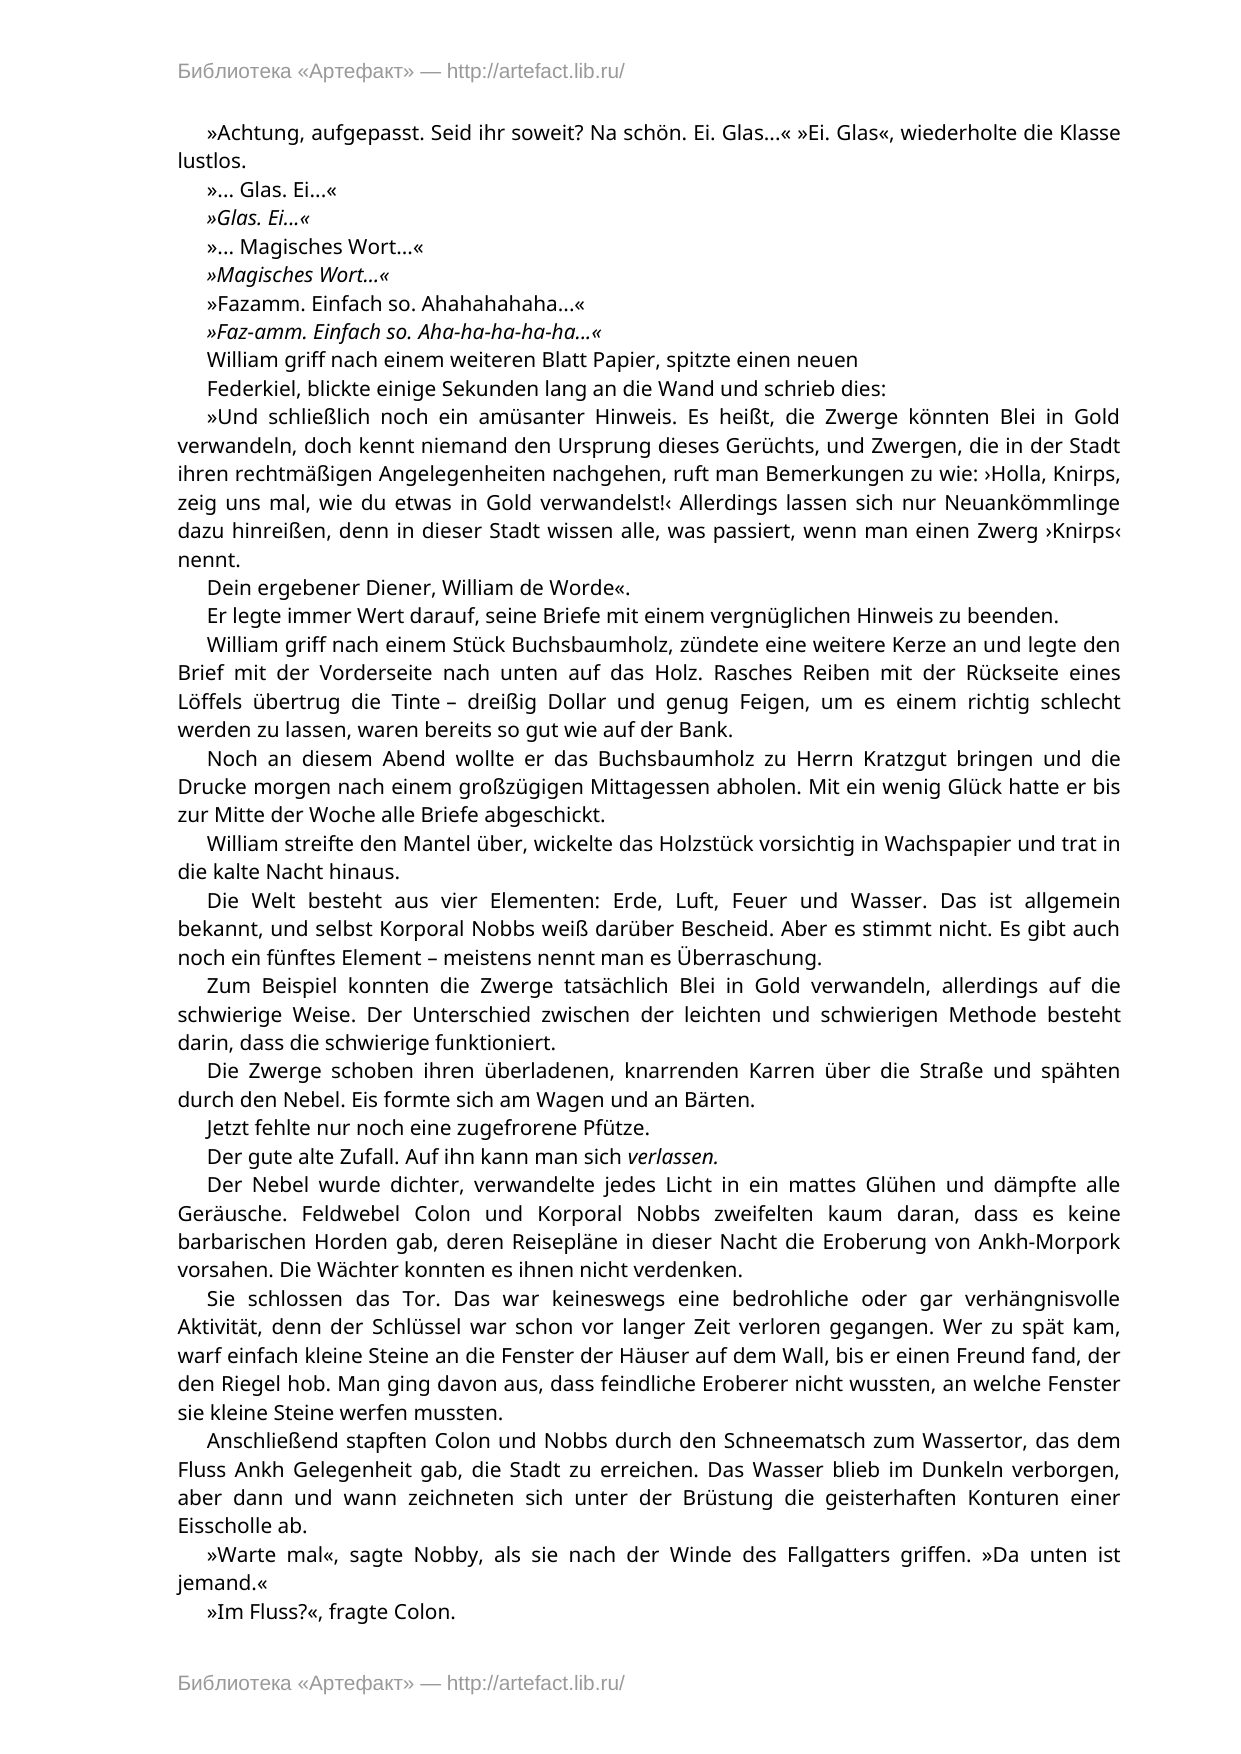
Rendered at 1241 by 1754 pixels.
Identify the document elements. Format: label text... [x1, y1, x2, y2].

text Zum Beispiel konnten die Zwerge tatsächlich Blei in Gold verwandeln, allerdings auf die schwierige Weise. Der Unterschied zwischen der leichten und schwierigen Methode besteht darin, dass die schwierige funktioniert. [177, 971, 1122, 1057]
text »Magisches Wort...« [177, 260, 1122, 289]
text Der Nebel wurde dichter, verwandelte jedes Licht in ein mattes Glühen und dämpfte alle Geräusche. Feldwebel Colon und Korporal Nobbs zweifelten kaum daran, dass es keine barbarischen Horden gab, deren Reisepläne in dieser Nacht die Eroberung von Ankh-Morpork vorsahen. Die Wächter konnten es ihnen nicht verdenken. [177, 1170, 1122, 1284]
text Die Welt besteht aus vier Elementen: Erde, Luft, Feuer und Wasser. Das ist allgemein bekannt, und selbst Korporal Nobbs weiß darüber Bescheid. Aber es stimmt nicht. Es gibt auch noch ein fünftes Element – meistens nennt man es Überraschung. [177, 886, 1122, 971]
text Anschließend stapften Colon und Nobbs durch den Schneematsch zum Wassertor, das dem Fluss Ankh Gelegenheit gab, die Stadt zu erreichen. Das Wasser blieb im Dunkeln verborgen, aber dann und wann zeichneten sich unter der Brüstung die geisterhaften Konturen einer Eisscholle ab. [177, 1426, 1122, 1540]
text »Faz-amm. Einfach so. Aha-ha-ha-ha-ha...« [177, 317, 1122, 346]
text Der gute alte Zufall. Auf ihn kann man sich verlassen. [177, 1142, 1122, 1170]
text Sie schlossen das Tor. Das war keineswegs eine bedrohliche oder gar verhängnisvolle Aktivität, denn der Schlüssel war schon vor langer Zeit verloren gegangen. Wer zu spät kam, warf einfach kleine Steine an die Fenster der Häuser auf dem Wall, bis er einen Freund fand, der den Riegel hob. Man ging davon aus, dass feindliche Eroberer nicht wussten, an welche Fenster sie kleine Steine werfen mussten. [177, 1284, 1122, 1426]
text »Warte mal«, sagte Nobby, als sie nach der Winde des Fallgatters griffen. »Da unten ist jemand.« [177, 1540, 1122, 1597]
text »Glas. Ei...« [177, 203, 1122, 232]
text Federkiel, blickte einige Sekunden lang an die Wand und schrieb dies: [177, 374, 1122, 402]
text Jetzt fehlte nur noch eine zugefrorene Pfütze. [177, 1113, 1122, 1142]
text Er legte immer Wert darauf, seine Briefe mit einem vergnüglichen Hinweis zu beenden. [177, 602, 1122, 630]
text Dein ergebener Diener, William de Worde«. [177, 573, 1122, 602]
text William streifte den Mantel über, wickelte das Holzstück vorsichtig in Wachspapier und trat in die kalte Nacht hinaus. [177, 829, 1122, 886]
text »Achtung, aufgepasst. Seid ihr soweit? Na schön. Ei. Glas...« »Ei. Glas«, wiederholte die Klasse lustlos. [177, 118, 1122, 175]
text »Fazamm. Einfach so. Ahahahahaha...« [177, 289, 1122, 317]
text »Und schließlich noch ein amüsanter Hinweis. Es heißt, die Zwerge könnten Blei in Gold verwandeln, doch kennt niemand den Ursprung dieses Gerüchts, und Zwergen, die in der Stadt ihren rechtmäßigen Angelegenheiten nachgehen, ruft man Bemerkungen zu wie: ›Holla, Knirps, zeig uns mal, wie du etwas in Gold verwandelst!‹ Allerdings lassen sich nur Neuankömmlinge dazu hinreißen, denn in dieser Stadt wissen alle, was passiert, wenn man einen Zwerg ›Knirps‹ nennt. [177, 402, 1122, 573]
text Die Zwerge schoben ihren überladenen, knarrenden Karren über die Straße und spähten durch den Nebel. Eis formte sich am Wagen und an Bärten. [177, 1057, 1122, 1113]
text »Im Fluss?«, fragte Colon. [177, 1597, 1122, 1625]
text Noch an diesem Abend wollte er das Buchsbaumholz zu Herrn Kratzgut bringen und die Drucke morgen nach einem großzügigen Mittagessen abholen. Mit ein wenig Glück hatte er bis zur Mitte der Woche alle Briefe abgeschickt. [177, 744, 1122, 829]
text William griff nach einem weiteren Blatt Papier, spitzte einen neuen [177, 346, 1122, 374]
text »... Magisches Wort...« [177, 232, 1122, 260]
text »... Glas. Ei...« [177, 175, 1122, 203]
text William griff nach einem Stück Buchsbaumholz, zündete eine weitere Kerze an und legte den Brief mit der Vorderseite nach unten auf das Holz. Rasches Reiben mit der Rückseite eines Löffels übertrug die Tinte – dreißig Dollar und genug Feigen, um es einem richtig schlecht werden zu lassen, waren bereits so gut wie auf der Bank. [177, 630, 1122, 744]
